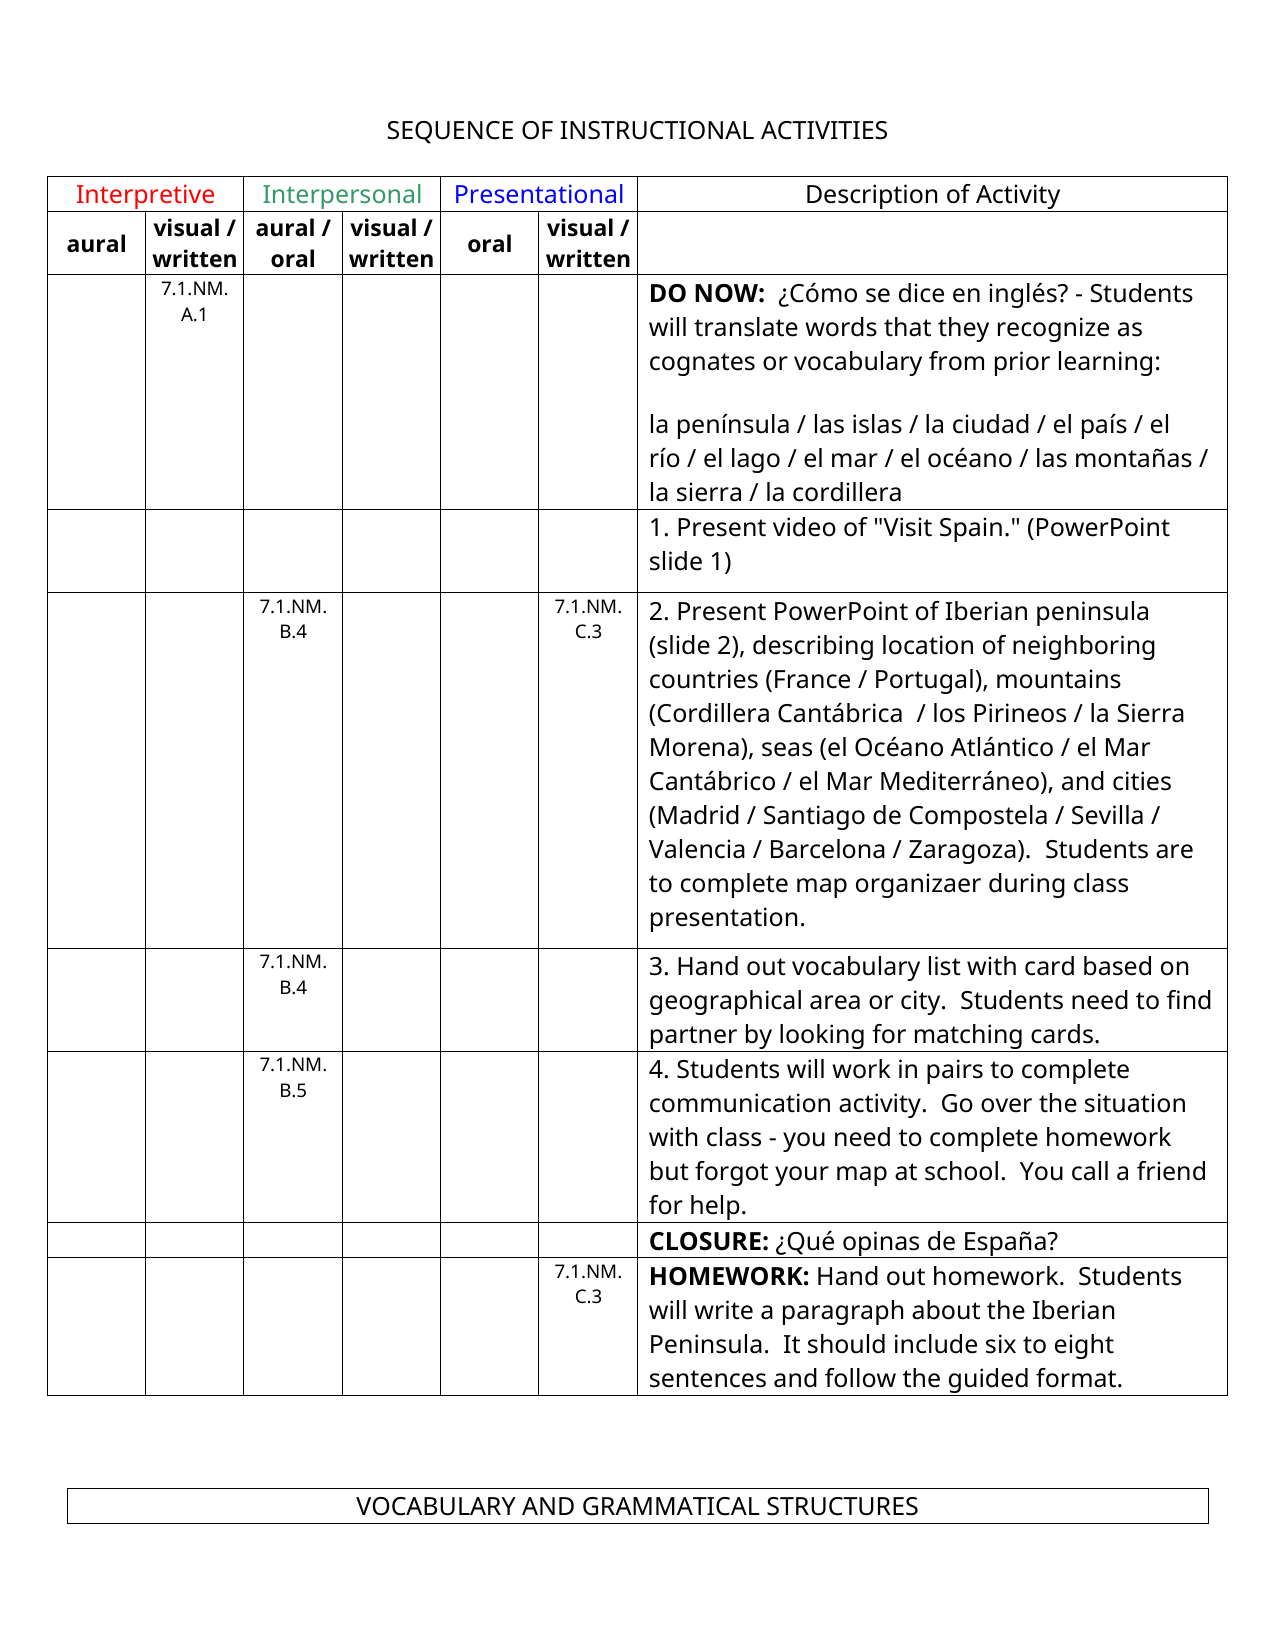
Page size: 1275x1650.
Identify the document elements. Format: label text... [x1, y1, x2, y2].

table_cell visual / written [146, 212, 243, 274]
table_cell 1. Present video of "Visit Spain." (PowerPoint slide 1) [638, 510, 1227, 592]
table_cell [539, 275, 637, 509]
table_cell [244, 1223, 342, 1257]
table_cell 3. Hand out vocabulary list with card based on geographical area or city. Students need to find partner by looking for matching cards. [638, 949, 1227, 1051]
table_cell [146, 593, 243, 947]
table_header Description of Activity [638, 177, 1227, 211]
table_cell [343, 1258, 440, 1394]
table_cell [441, 1258, 538, 1394]
table_cell 7.1.NM.B.4 [244, 949, 342, 1051]
table_cell [539, 1223, 637, 1257]
table_cell 7.1.NM.B.4 [244, 593, 342, 947]
table_cell [48, 1223, 145, 1257]
table_cell visual / written [343, 212, 440, 274]
table_cell [48, 593, 145, 947]
table_cell [343, 1223, 440, 1257]
table_cell 2. Present PowerPoint of Iberian peninsula (slide 2), describing location of neighboring countries (France / Portugal), mountains (Cordillera Cantábrica / los Pirineos / la Sierra Morena), seas (el Océano Atlántico / el Mar Cantábrico / el Mar Mediterráneo), and cities (Madrid / Santiago de Compostela / Sevilla / Valencia / Barcelona / Zaragoza). Students are to complete map organizaer during class presentation. [638, 593, 1227, 947]
table_cell 7.1.NM.B.5 [244, 1052, 342, 1222]
table_cell [146, 510, 243, 592]
table_cell [343, 510, 440, 592]
table_cell 7.1.NM.C.3 [539, 593, 637, 947]
table_cell [343, 593, 440, 947]
table_cell DO NOW: ¿Cómo se dice en inglés? - Students will translate words that they recognize as cognates or vocabulary from prior learning: la península / las islas / la ciudad / el país / el río / el lago / el mar / el océano / las montañas / la sierra / la cordillera [638, 275, 1227, 509]
table_cell [146, 1258, 243, 1394]
table_cell [146, 949, 243, 1051]
table_cell [244, 1258, 342, 1394]
table_header VOCABULARY AND GRAMMATICAL STRUCTURES [68, 1489, 1208, 1523]
table_cell [638, 212, 1227, 274]
table_cell [48, 275, 145, 509]
table_cell [343, 1052, 440, 1222]
table_cell [441, 510, 538, 592]
table_cell 4. Students will work in pairs to complete communication activity. Go over the situation with class - you need to complete homework but forgot your map at school. You call a friend for help. [638, 1052, 1227, 1222]
table_cell aural [48, 212, 145, 274]
table_cell visual / written [539, 212, 637, 274]
table_cell [441, 1223, 538, 1257]
table_cell [244, 510, 342, 592]
table_header Presentational [441, 177, 637, 211]
table_cell [48, 949, 145, 1051]
table_cell [441, 949, 538, 1051]
table_cell [48, 510, 145, 592]
table_cell [48, 1258, 145, 1394]
text SEQUENCE OF INSTRUCTIONAL ACTIVITIES [112, 112, 1162, 147]
table_cell [48, 1052, 145, 1222]
table_cell aural / oral [244, 212, 342, 274]
table_cell CLOSURE: ¿Qué opinas de España? [638, 1223, 1227, 1257]
table_cell [343, 949, 440, 1051]
table_header Interpersonal [244, 177, 440, 211]
table_cell [441, 275, 538, 509]
table_cell 7.1.NM.A.1 [146, 275, 243, 509]
table_header Interpretive [48, 177, 243, 211]
table_cell [244, 275, 342, 509]
table_cell [441, 593, 538, 947]
table_cell [343, 275, 440, 509]
table_cell [539, 510, 637, 592]
table_cell 7.1.NM.C.3 [539, 1258, 637, 1394]
table_cell [441, 1052, 538, 1222]
table_cell HOMEWORK: Hand out homework. Students will write a paragraph about the Iberian Peninsula. It should include six to eight sentences and follow the guided format. [638, 1258, 1227, 1394]
table_cell oral [441, 212, 538, 274]
table_cell [146, 1223, 243, 1257]
table_cell [539, 949, 637, 1051]
table_cell [539, 1052, 637, 1222]
table_cell [146, 1052, 243, 1222]
